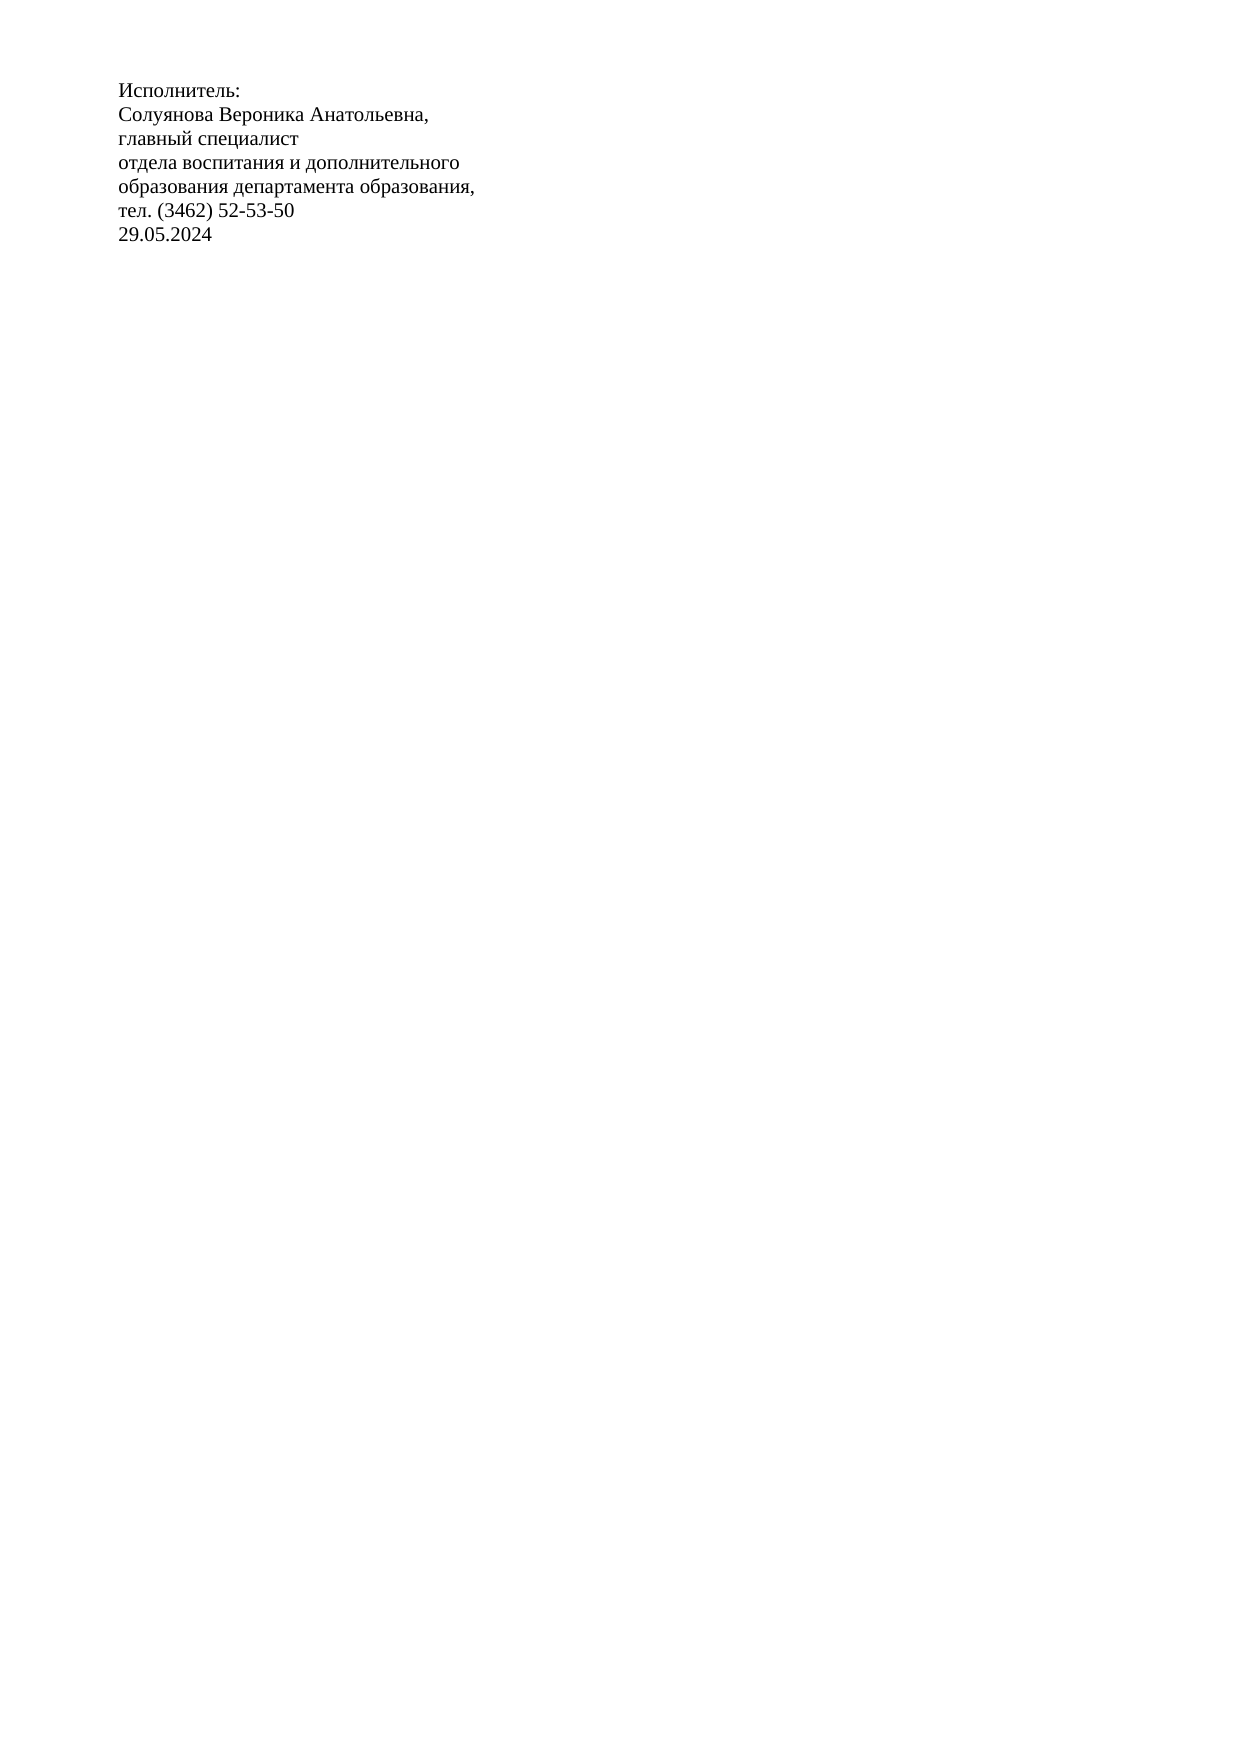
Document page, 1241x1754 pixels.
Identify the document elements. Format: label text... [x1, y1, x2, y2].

text главный специалист [118, 126, 1181, 150]
text Солуянова Вероника Анатольевна, [118, 102, 1181, 126]
text Исполнитель: [118, 78, 1181, 102]
text отдела воспитания и дополнительного [118, 150, 1181, 174]
text тел. (3462) 52-53-50 [118, 198, 1181, 222]
text 29.05.2024 [118, 222, 1181, 246]
text образования департамента образования, [118, 174, 1181, 198]
